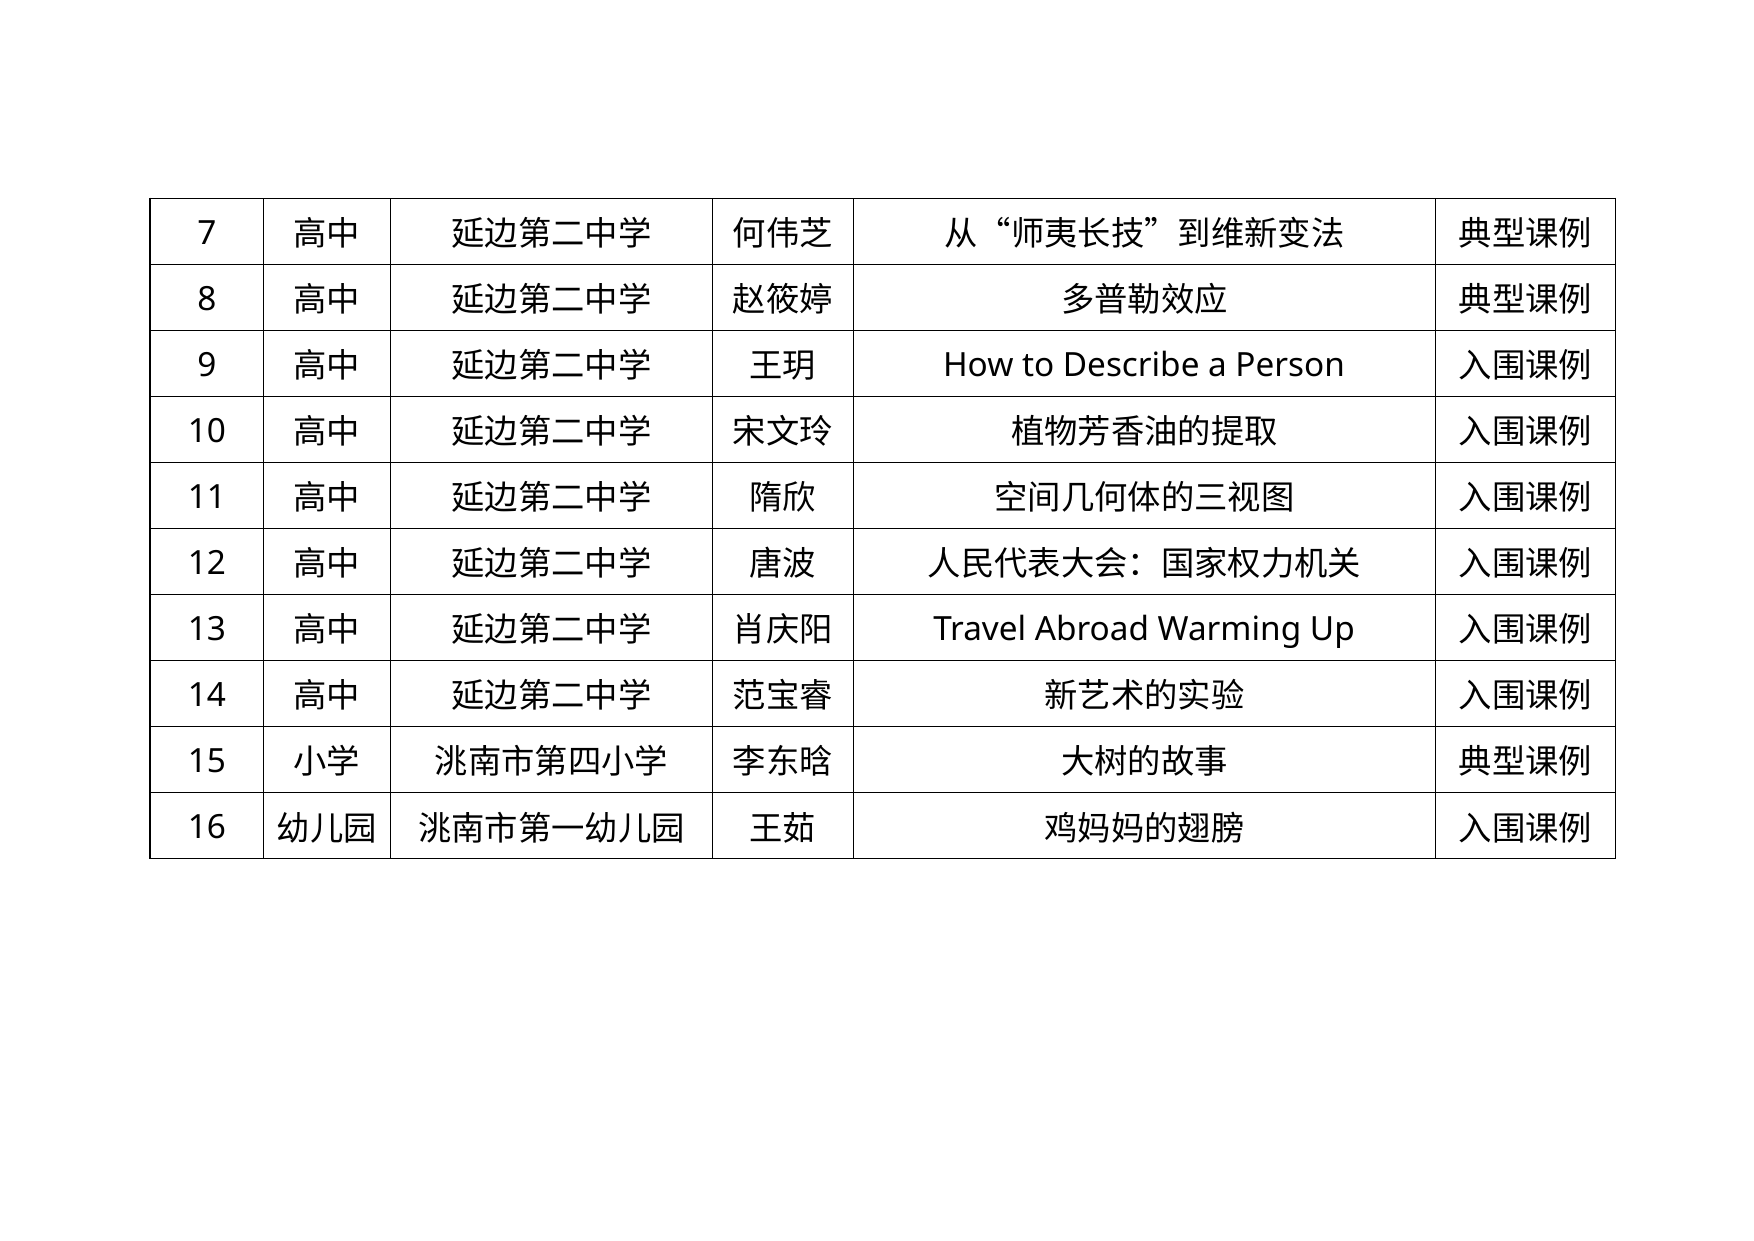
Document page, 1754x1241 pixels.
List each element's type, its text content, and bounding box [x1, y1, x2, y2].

table_cell 洮南市第四小学 [391, 727, 712, 792]
table_cell 王玥 [713, 331, 853, 396]
table_cell 15 [151, 727, 263, 792]
table_cell 高中 [264, 595, 390, 660]
table_cell 何伟芝 [713, 199, 853, 264]
table_cell 大树的故事 [854, 727, 1435, 792]
table_cell 从“师夷长技”到维新变法 [854, 199, 1435, 264]
table_cell 7 [151, 199, 263, 264]
table_cell 8 [151, 265, 263, 330]
table_cell 洮南市第一幼儿园 [391, 793, 712, 858]
table_cell 入围课例 [1436, 793, 1615, 858]
table_cell 赵筱婷 [713, 265, 853, 330]
table_cell 9 [151, 331, 263, 396]
table_cell 新艺术的实验 [854, 661, 1435, 726]
table_cell 高中 [264, 199, 390, 264]
table_cell 11 [151, 463, 263, 528]
table_cell 12 [151, 529, 263, 594]
table_cell 范宝睿 [713, 661, 853, 726]
table_cell 延边第二中学 [391, 331, 712, 396]
table_cell How to Describe a Person [854, 331, 1435, 396]
table_cell 延边第二中学 [391, 595, 712, 660]
table_cell 入围课例 [1436, 529, 1615, 594]
table_cell 肖庆阳 [713, 595, 853, 660]
table_cell 延边第二中学 [391, 199, 712, 264]
table_cell 高中 [264, 661, 390, 726]
table_cell 小学 [264, 727, 390, 792]
table_cell 延边第二中学 [391, 265, 712, 330]
table_cell 入围课例 [1436, 463, 1615, 528]
table_cell 典型课例 [1436, 265, 1615, 330]
table_cell 高中 [264, 331, 390, 396]
table_cell 入围课例 [1436, 661, 1615, 726]
table_cell 宋文玲 [713, 397, 853, 462]
table_cell 唐波 [713, 529, 853, 594]
table_cell 延边第二中学 [391, 463, 712, 528]
table_cell 植物芳香油的提取 [854, 397, 1435, 462]
table_cell 典型课例 [1436, 727, 1615, 792]
table_cell 鸡妈妈的翅膀 [854, 793, 1435, 858]
table_cell 多普勒效应 [854, 265, 1435, 330]
table_cell 入围课例 [1436, 397, 1615, 462]
table_cell Travel Abroad Warming Up [854, 595, 1435, 660]
table_cell 隋欣 [713, 463, 853, 528]
table_cell 延边第二中学 [391, 661, 712, 726]
table_cell 高中 [264, 397, 390, 462]
table_cell 人民代表大会：国家权力机关 [854, 529, 1435, 594]
table_cell 14 [151, 661, 263, 726]
table_cell 入围课例 [1436, 331, 1615, 396]
table_cell 空间几何体的三视图 [854, 463, 1435, 528]
table_cell 高中 [264, 463, 390, 528]
table_cell 16 [151, 793, 263, 858]
table_cell 13 [151, 595, 263, 660]
table_cell 10 [151, 397, 263, 462]
table_cell 高中 [264, 265, 390, 330]
table_cell 典型课例 [1436, 199, 1615, 264]
table_cell 延边第二中学 [391, 397, 712, 462]
table_cell 延边第二中学 [391, 529, 712, 594]
table_cell 高中 [264, 529, 390, 594]
table_cell 幼儿园 [264, 793, 390, 858]
table_cell 李东晗 [713, 727, 853, 792]
table_cell 王茹 [713, 793, 853, 858]
table_cell 入围课例 [1436, 595, 1615, 660]
